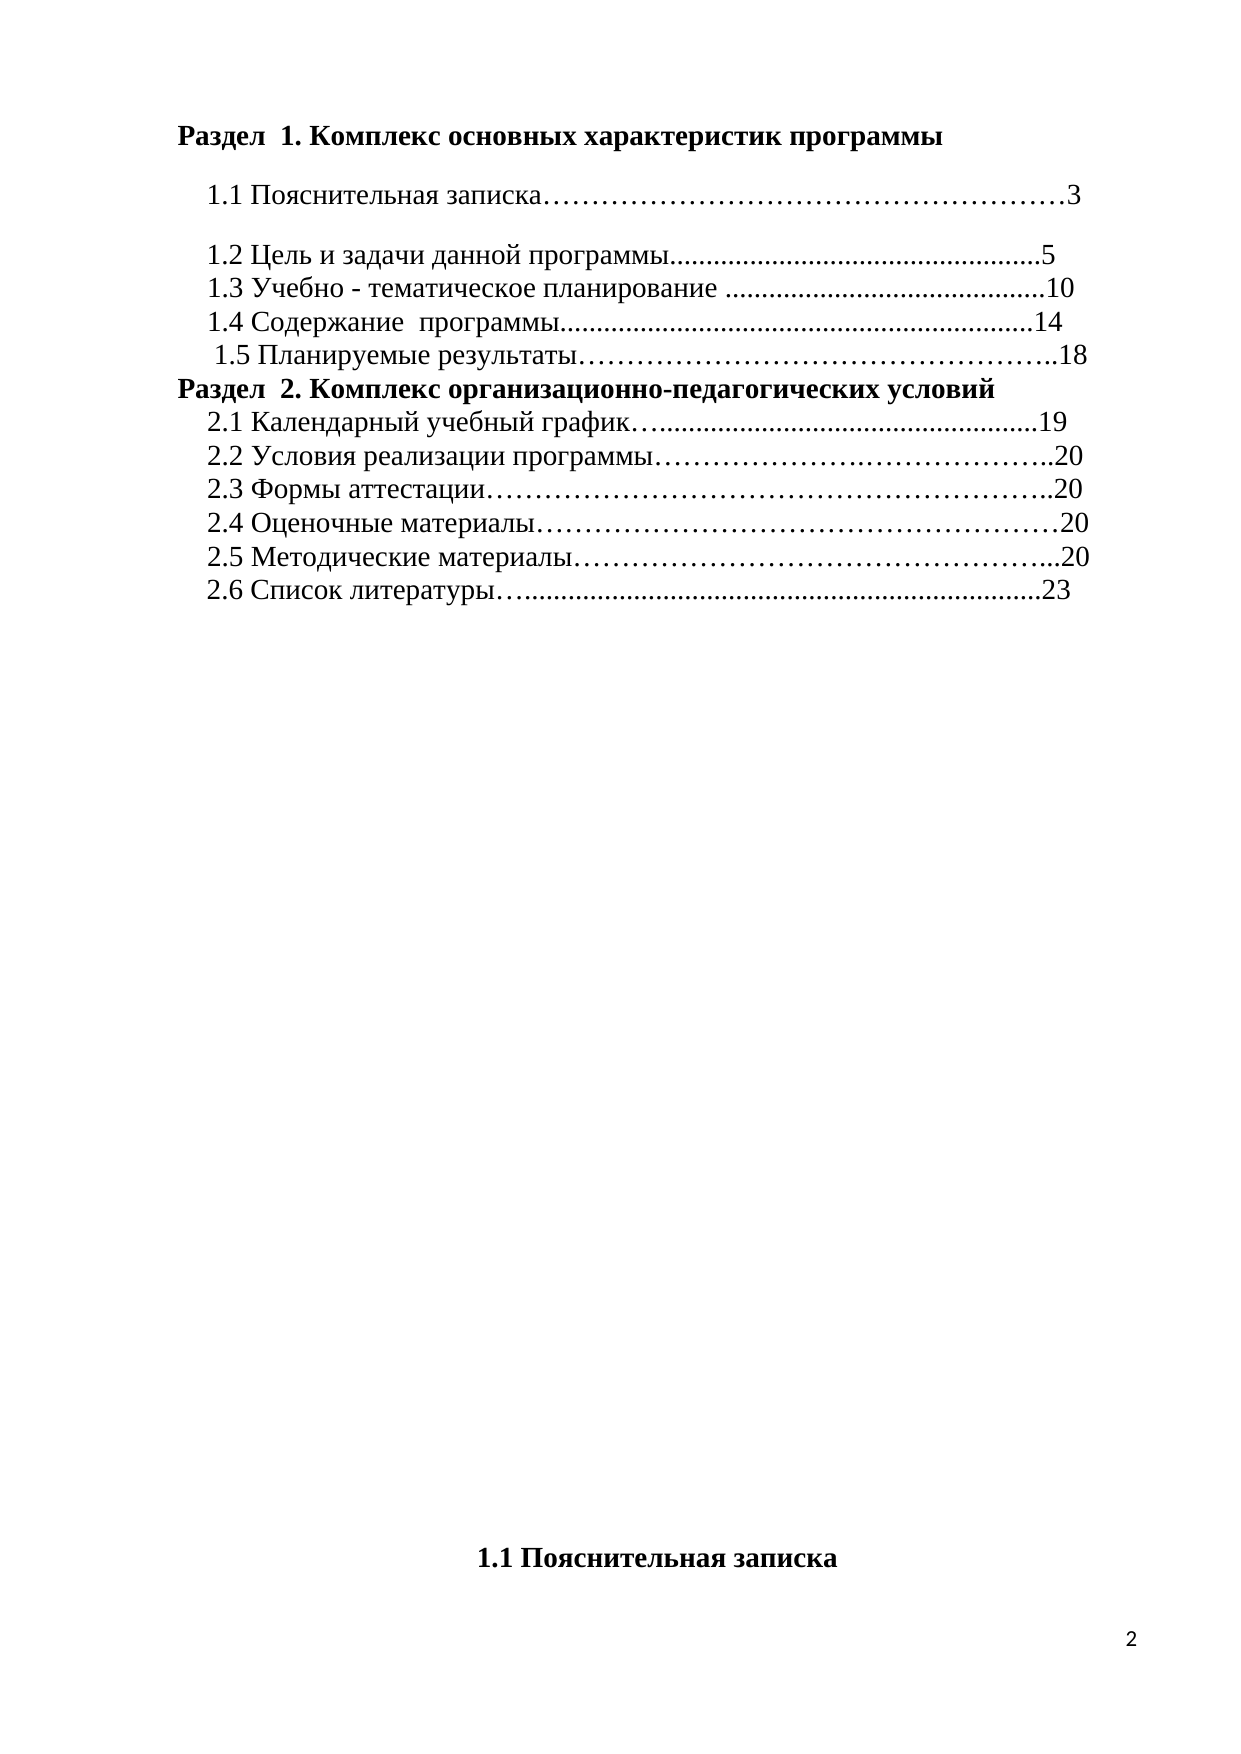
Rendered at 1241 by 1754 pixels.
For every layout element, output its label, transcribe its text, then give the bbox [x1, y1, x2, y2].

list Раздел 2. Комплекс организационно-педагогических условий [177, 371, 1137, 404]
text Раздел 1. Комплекс основных характеристик программы [177, 118, 1137, 152]
list 2.6 Список литературы….......................................................................23 [177, 572, 1137, 606]
text 2.1 Календарный учебный график…....................................................19 [207, 404, 1137, 438]
text 1.1 Пояснительная записка………………………………………………3 [177, 177, 1137, 211]
text 1.1 Пояснительная записка [177, 1540, 1137, 1574]
text 1.3 Учебно - тематическое планирование ............................................10 [207, 270, 1137, 304]
list 1.2 Цель и задачи данной программы...................................................5 [177, 237, 1137, 270]
text 2.2 Условия реализации программы………………….………………..20 [207, 438, 1137, 472]
text 2.4 Оценочные материалы………………………………………………20 [207, 505, 1137, 539]
text 2.5 Методические материалы…………………………………………...20 [207, 539, 1137, 572]
text 1.4 Содержание программы.................................................................14 [207, 304, 1137, 337]
list 1.5 Планируемые результаты…………………………………………..18 [177, 337, 1137, 371]
text 2.3 Формы аттестации…………………………………………………..20 [207, 472, 1137, 505]
